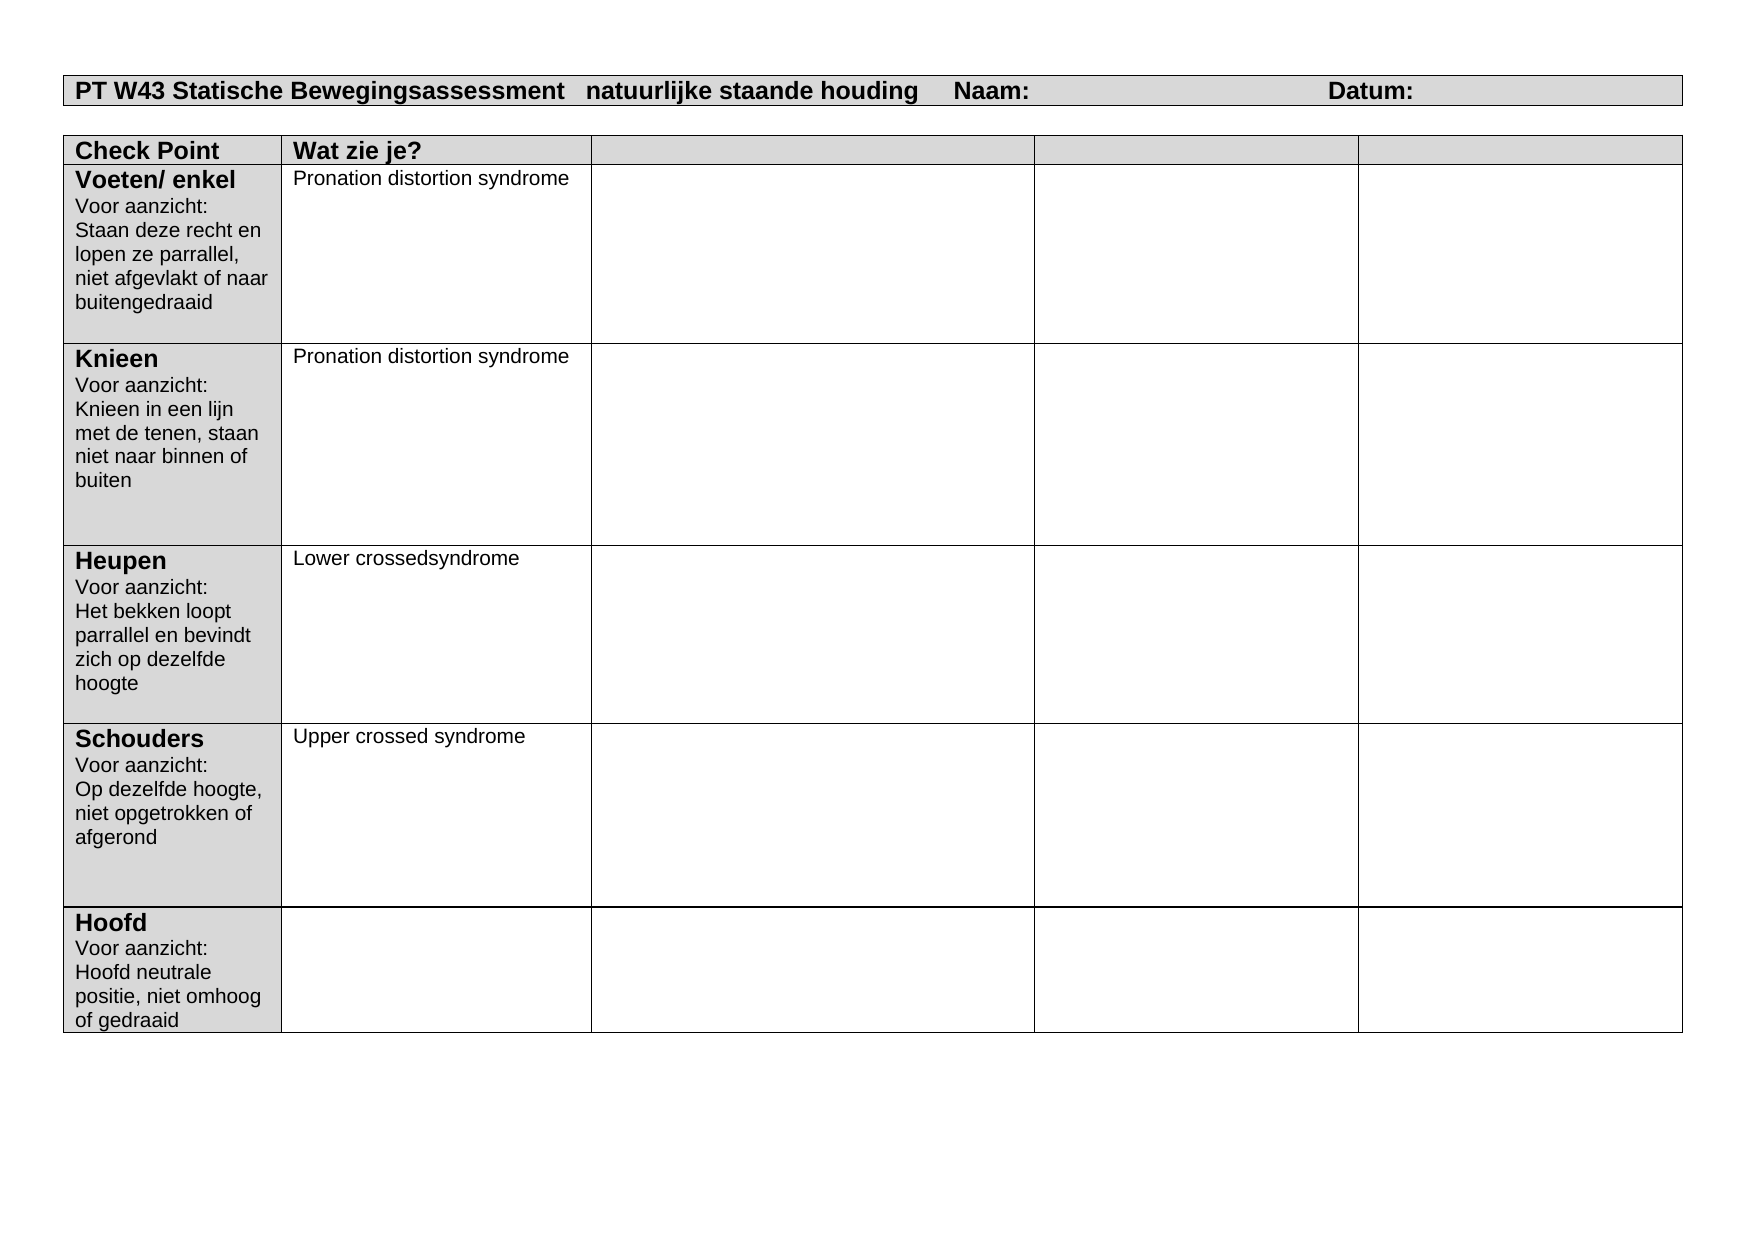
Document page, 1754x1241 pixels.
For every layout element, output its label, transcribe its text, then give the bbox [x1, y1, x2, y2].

table_cell [592, 165, 1034, 343]
table_cell [1359, 546, 1682, 723]
table_header Wat zie je? [282, 136, 591, 164]
table_cell [1035, 546, 1358, 723]
table_cell [1035, 165, 1358, 343]
table_cell [1359, 165, 1682, 343]
table_header PT W43 Statische Bewegingsassessment natuurlijke staande houding Naam: Datum: [64, 76, 1682, 105]
table_header [592, 136, 1034, 164]
table_cell Hoofd Voor aanzicht: Hoofd neutrale positie, niet omhoog of gedraaid [64, 908, 281, 1032]
table_cell [1035, 908, 1358, 1032]
table_cell Pronation distortion syndrome [282, 165, 591, 343]
table_cell Schouders Voor aanzicht: Op dezelfde hoogte, niet opgetrokken of afgerond [64, 724, 281, 906]
table_cell [1035, 344, 1358, 545]
table_header [1359, 136, 1682, 164]
table_cell Upper crossed syndrome [282, 724, 591, 906]
table_cell [282, 908, 591, 1032]
table_cell Pronation distortion syndrome [282, 344, 591, 545]
table_header [1035, 136, 1358, 164]
table_cell Knieen Voor aanzicht: Knieen in een lijn met de tenen, staan niet naar binnen of buiten [64, 344, 281, 545]
table_cell Heupen Voor aanzicht: Het bekken loopt parrallel en bevindt zich op dezelfde hoogte [64, 546, 281, 723]
table_cell [592, 724, 1034, 906]
table_cell [592, 344, 1034, 545]
table_cell Voeten/ enkel Voor aanzicht: Staan deze recht en lopen ze parrallel, niet afgevlakt of naar buitengedraaid [64, 165, 281, 343]
table_cell [1035, 724, 1358, 906]
table_cell [592, 546, 1034, 723]
table_cell Lower crossedsyndrome [282, 546, 591, 723]
table_cell [592, 908, 1034, 1032]
table_cell [1359, 724, 1682, 906]
table_cell [1359, 344, 1682, 545]
table_header Check Point [64, 136, 281, 164]
table_cell [1359, 908, 1682, 1032]
